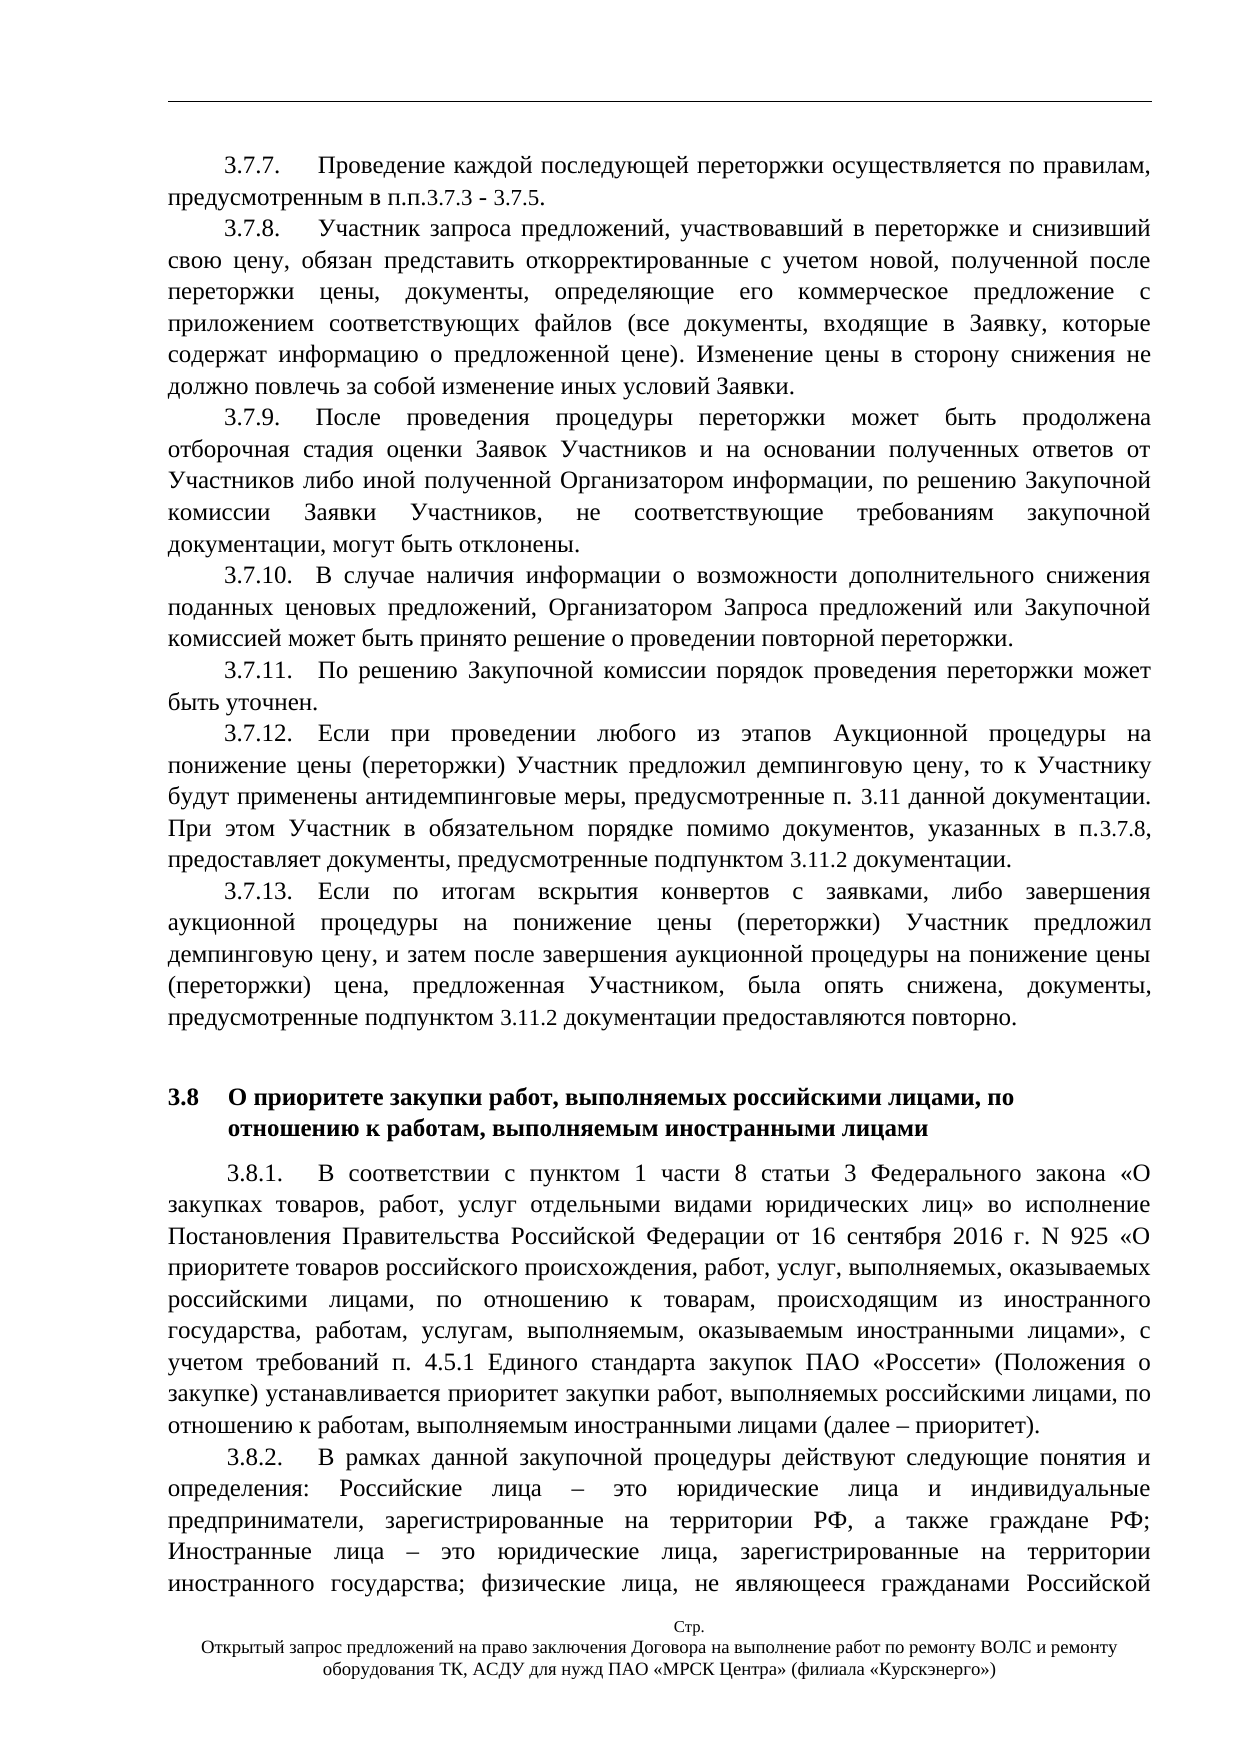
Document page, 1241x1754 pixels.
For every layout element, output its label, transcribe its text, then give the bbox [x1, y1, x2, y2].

list Участник запроса предложений, участвовавший в переторжке и снизивший свою цену, обязан представить откорректированные с учетом новой, полученной после переторжки цены, документы, определяющие его коммерческое предложение с приложением соответствующих файлов (все документы, входящие в Заявку, которые содержат информацию о предложенной цене). Изменение цены в сторону снижения не должно повлечь за собой изменение иных условий Заявки. [168, 213, 1152, 400]
list В случае наличия информации о возможности дополнительного снижения поданных ценовых предложений, Организатором Запроса предложений или Закупочной комиссией может быть принято решение о проведении повторной переторжки. [168, 560, 1152, 652]
list Проведение каждой последующей переторжки осуществляется по правилам, предусмотренным в п.п.3.7.3 - 3.7.5. [168, 150, 1152, 210]
list Если по итогам вскрытия конвертов с заявками, либо завершения аукционной процедуры на понижение цены (переторжки) Участник предложил демпинговую цену, и затем после завершения аукционной процедуры на понижение цены (переторжки) цена, предложенная Участником, была опять снижена, документы, предусмотренные подпунктом 3.11.2 документации предоставляются повторно. [168, 876, 1152, 1031]
list Если при проведении любого из этапов Аукционной процедуры на понижение цены (переторжки) Участник предложил демпинговую цену, то к Участнику будут применены антидемпинговые меры, предусмотренные п. 3.11 данной документации. При этом Участник в обязательном порядке помимо документов, указанных в п.3.7.8, предоставляет документы, предусмотренные подпунктом 3.11.2 документации. [168, 718, 1152, 873]
subtitle О приоритете закупки работ, выполняемых российскими лицами, по отношению к работам, выполняемым иностранными лицами [168, 1082, 1152, 1142]
list В соответствии с пунктом 1 части 8 статьи 3 Федерального закона «О закупках товаров, работ, услуг отдельными видами юридических лиц» во исполнение Постановления Правительства Российской Федерации от 16 сентября 2016 г. N 925 «О приоритете товаров российского происхождения, работ, услуг, выполняемых, оказываемых российскими лицами, по отношению к товарам, происходящим из иностранного государства, работам, услугам, выполняемым, оказываемым иностранными лицами», с учетом требований п. 4.5.1 Единого стандарта закупок ПАО «Россети» (Положения о закупке) устанавливается приоритет закупки работ, выполняемых российскими лицами, по отношению к работам, выполняемым иностранными лицами (далее – приоритет). [168, 1158, 1152, 1439]
list По решению Закупочной комиссии порядок проведения переторжки может быть уточнен. [168, 655, 1152, 715]
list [168, 1442, 1152, 1597]
list После проведения процедуры переторжки может быть продолжена отборочная стадия оценки Заявок Участников и на основании полученных ответов от Участников либо иной полученной Организатором информации, по решению Закупочной комиссии Заявки Участников, не соответствующие требованиям закупочной документации, могут быть отклонены. [168, 402, 1152, 557]
